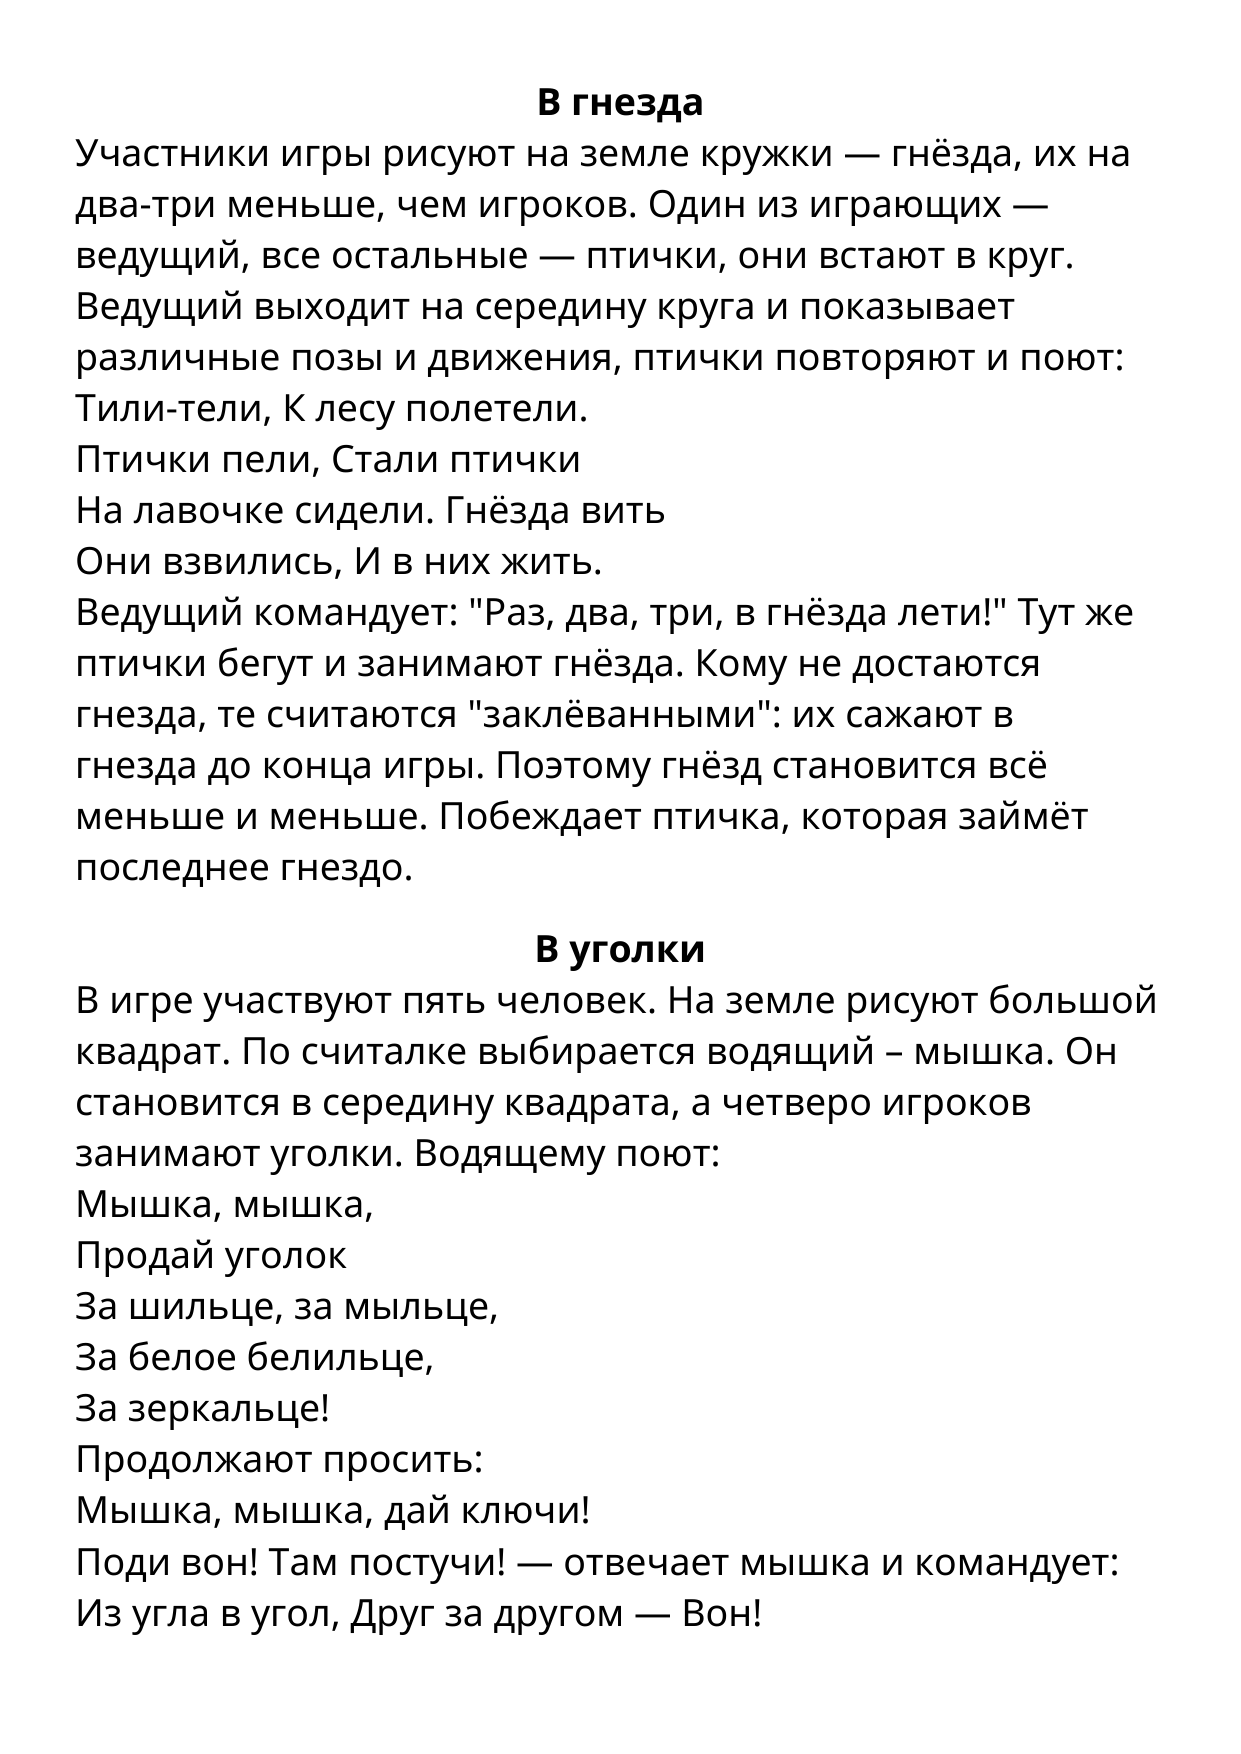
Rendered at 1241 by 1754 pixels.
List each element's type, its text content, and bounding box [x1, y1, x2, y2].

text Птички пели, Стали птички [75, 432, 1165, 483]
text Поди вон! Там постучи! — отвечает мышка и командует: [75, 1535, 1165, 1586]
text Продолжают просить: [75, 1433, 1165, 1484]
text Из угла в угол, Друг за другом — Вон! [75, 1586, 1165, 1637]
text За шильце, за мыльце, [75, 1279, 1165, 1331]
text За зеркальце! [75, 1382, 1165, 1433]
text В уголки [75, 922, 1165, 973]
text Продай уголок [75, 1228, 1165, 1279]
text Мышка, мышка, дай ключи! [75, 1484, 1165, 1535]
text Мышка, мышка, [75, 1177, 1165, 1228]
text Они взвились, И в них жить. [75, 534, 1165, 585]
text Ведущий командует: "Раз, два, три, в гнёзда лети!" Тут же птички бегут и занимают гнёзда. Кому не достаются гнезда, те считаются "заклёванными": их сажают в гнезда до конца игры. Поэтому гнёзд становится всё меньше и меньше. Побеждает птичка, которая займёт последнее гнездо. [75, 585, 1165, 892]
text На лавочке сидели. Гнёзда вить [75, 483, 1165, 534]
text В гнезда [75, 75, 1165, 126]
text Тили-тели, К лесу полетели. [75, 381, 1165, 432]
text За белое белильце, [75, 1331, 1165, 1382]
text В игре участвуют пять человек. На земле рисуют большой квадрат. По считалке выбирается водящий – мышка. Он становится в середину квадрата, а четверо игроков занимают уголки. Водящему поют: [75, 973, 1165, 1177]
text Участники игры рисуют на земле кружки — гнёзда, их на два-три меньше, чем игроков. Один из играющих — ведущий, все остальные — птички, они встают в круг. Ведущий выходит на середину круга и показывает различные позы и движения, птички повторяют и поют: [75, 126, 1165, 381]
